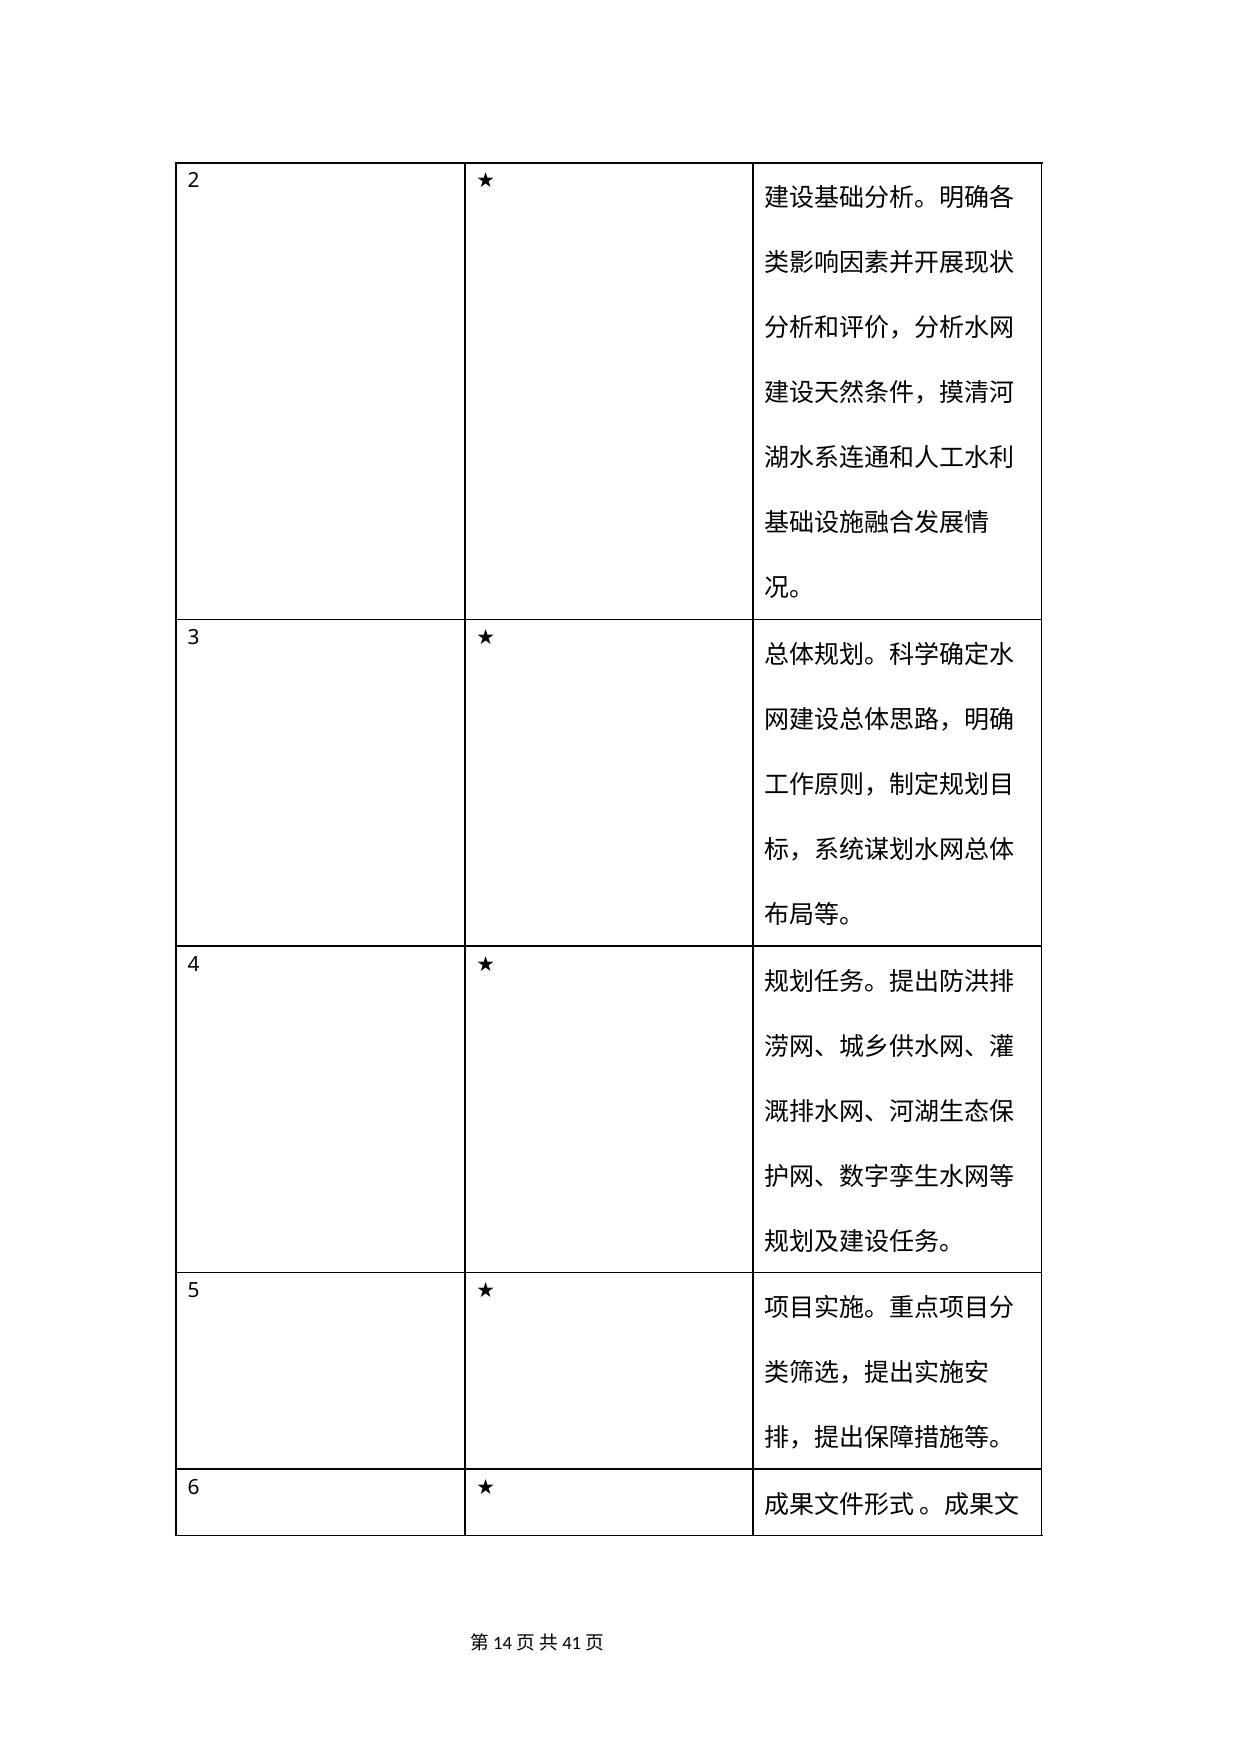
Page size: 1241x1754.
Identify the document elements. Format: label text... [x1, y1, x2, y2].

table_cell ★ [466, 620, 752, 945]
table_cell ★ [466, 164, 752, 618]
table_cell 规划任务。提出防洪排涝网、城乡供水网、灌溉排水网、河湖生态保护网、数字孪生水网等规划及建设任务。 [754, 947, 1041, 1272]
table_cell 4 [177, 947, 464, 1272]
table_cell 项目实施。重点项目分类筛选，提出实施安排，提出保障措施等。 [754, 1273, 1041, 1468]
table_cell 总体规划。科学确定水网建设总体思路，明确工作原则，制定规划目标，系统谋划水网总体布局等。 [754, 620, 1041, 945]
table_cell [754, 1470, 1041, 1535]
table_cell 5 [177, 1273, 464, 1468]
table_cell ★ [466, 1470, 752, 1535]
table_cell ★ [466, 1273, 752, 1468]
table_cell 2 [177, 164, 464, 618]
table_cell 6 [177, 1470, 464, 1535]
table_cell ★ [466, 947, 752, 1272]
table_cell 3 [177, 620, 464, 945]
table_cell 建设基础分析。明确各类影响因素并开展现状分析和评价，分析水网建设天然条件，摸清河湖水系连通和人工水利基础设施融合发展情况。 [754, 164, 1041, 618]
